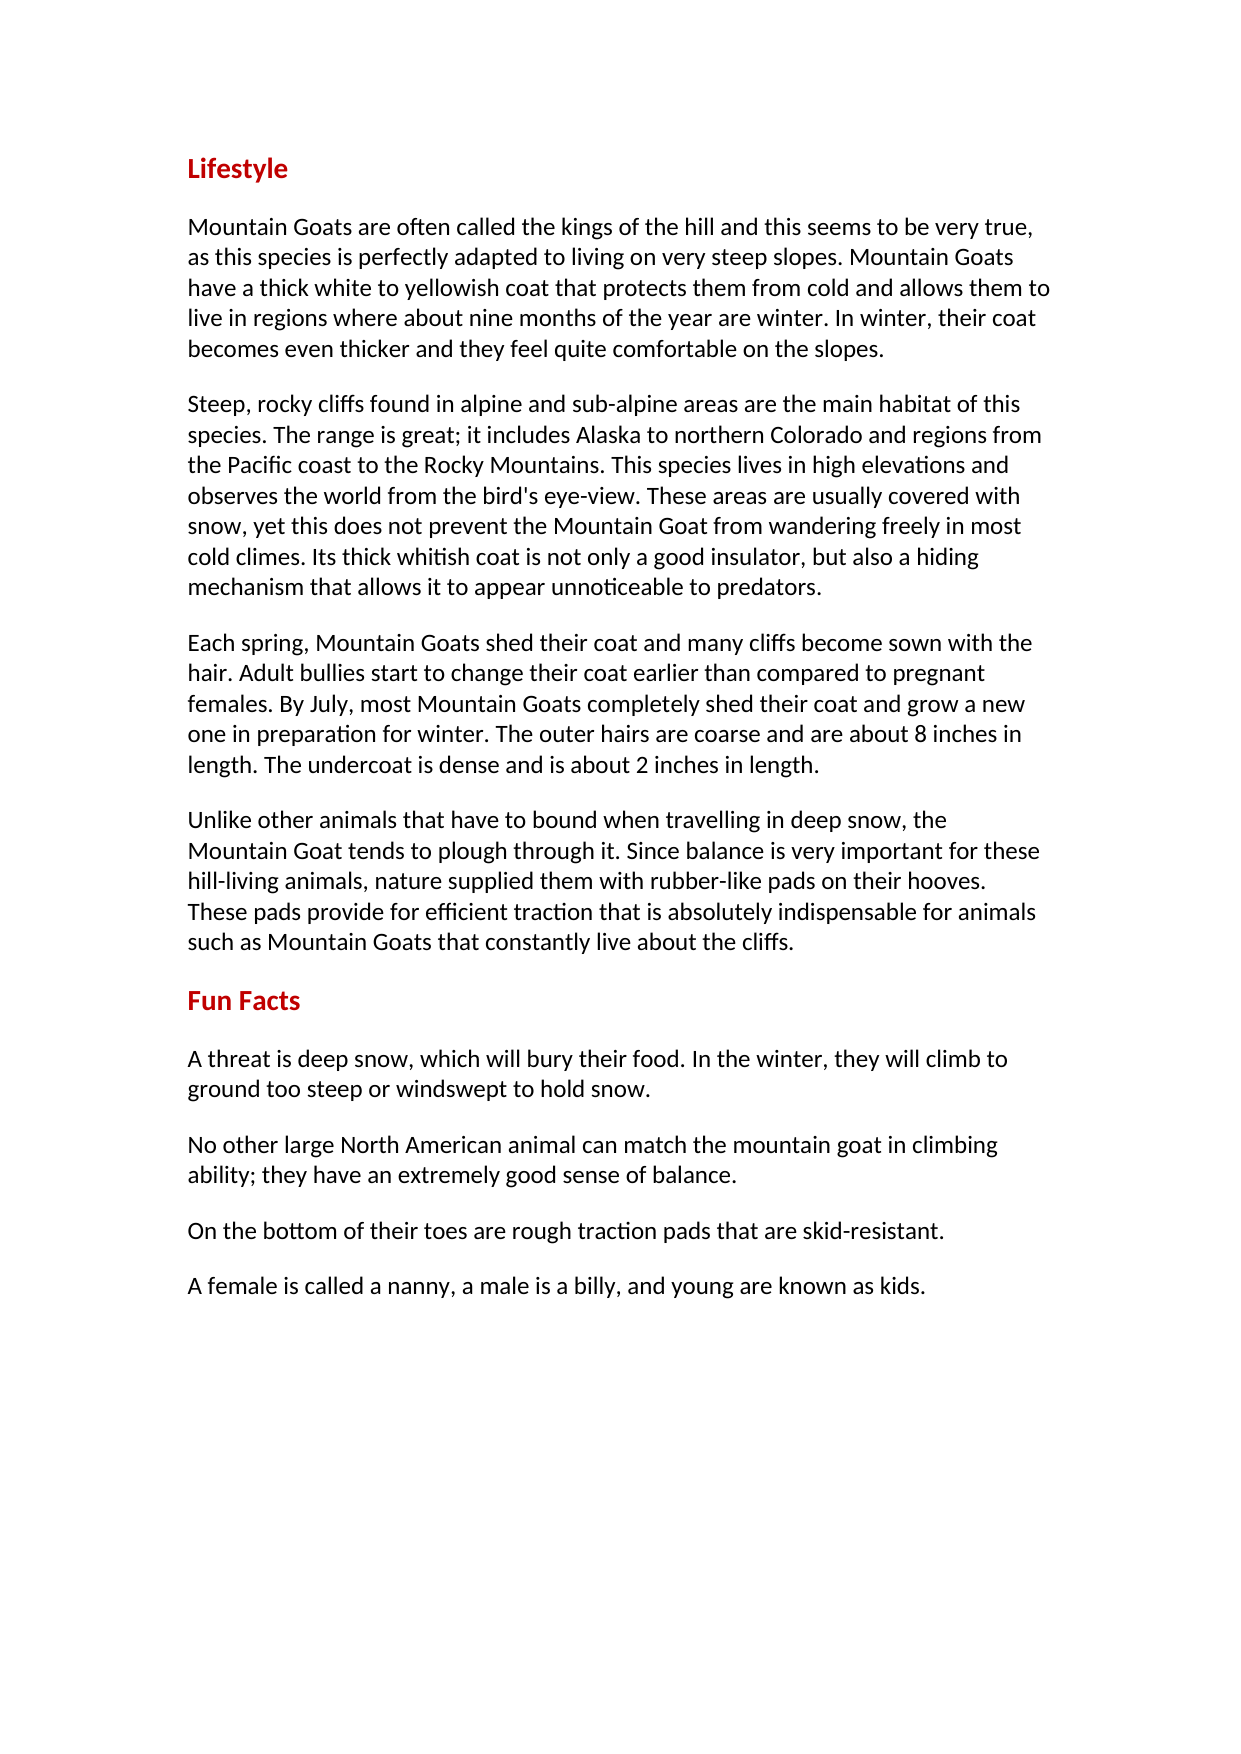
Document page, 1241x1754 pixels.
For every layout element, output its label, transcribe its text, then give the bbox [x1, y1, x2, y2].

text Lifestyle [187, 150, 1053, 186]
text Mountain Goats are often called the kings of the hill and this seems to be very true, as this species is perfectly adapted to living on very steep slopes. Mountain Goats have a thick white to yellowish coat that protects them from cold and allows them to live in regions where about nine months of the year are winter. In winter, their coat becomes even thicker and they feel quite comfortable on the slopes. [187, 211, 1053, 363]
text A threat is deep snow, which will bury their food. In the winter, they will climb to ground too steep or windswept to hold snow. [187, 1043, 1053, 1104]
text Each spring, Mountain Goats shed their coat and many cliffs become sown with the hair. Adult bullies start to change their coat earlier than compared to pregnant females. By July, most Mountain Goats completely shed their coat and grow a new one in preparation for winter. The outer hairs are coarse and are about 8 inches in length. The undercoat is dense and is about 2 inches in length. [187, 627, 1053, 779]
text No other large North American animal can match the mountain goat in climbing ability; they have an extremely good sense of balance. [187, 1129, 1053, 1190]
text On the bottom of their toes are rough traction pads that are skid-resistant. [187, 1215, 1053, 1245]
text Steep, rocky cliffs found in alpine and sub-alpine areas are the main habitat of this species. The range is great; it includes Alaska to northern Colorado and regions from the Pacific coast to the Rocky Mountains. This species lives in high elevations and observes the world from the bird's eye-view. These areas are usually covered with snow, yet this does not prevent the Mountain Goat from wandering freely in most cold climes. Its thick whitish coat is not only a good insulator, but also a hiding mechanism that allows it to appear unnoticeable to predators. [187, 388, 1053, 602]
text Fun Facts [187, 982, 1053, 1018]
text Unlike other animals that have to bound when travelling in deep snow, the Mountain Goat tends to plough through it. Since balance is very important for these hill-living animals, nature supplied them with rubber-like pads on their hooves. These pads provide for efficient traction that is absolutely indispensable for animals such as Mountain Goats that constantly live about the cliffs. [187, 804, 1053, 957]
text A female is called a nanny, a male is a billy, and young are known as kids. [187, 1270, 1053, 1301]
